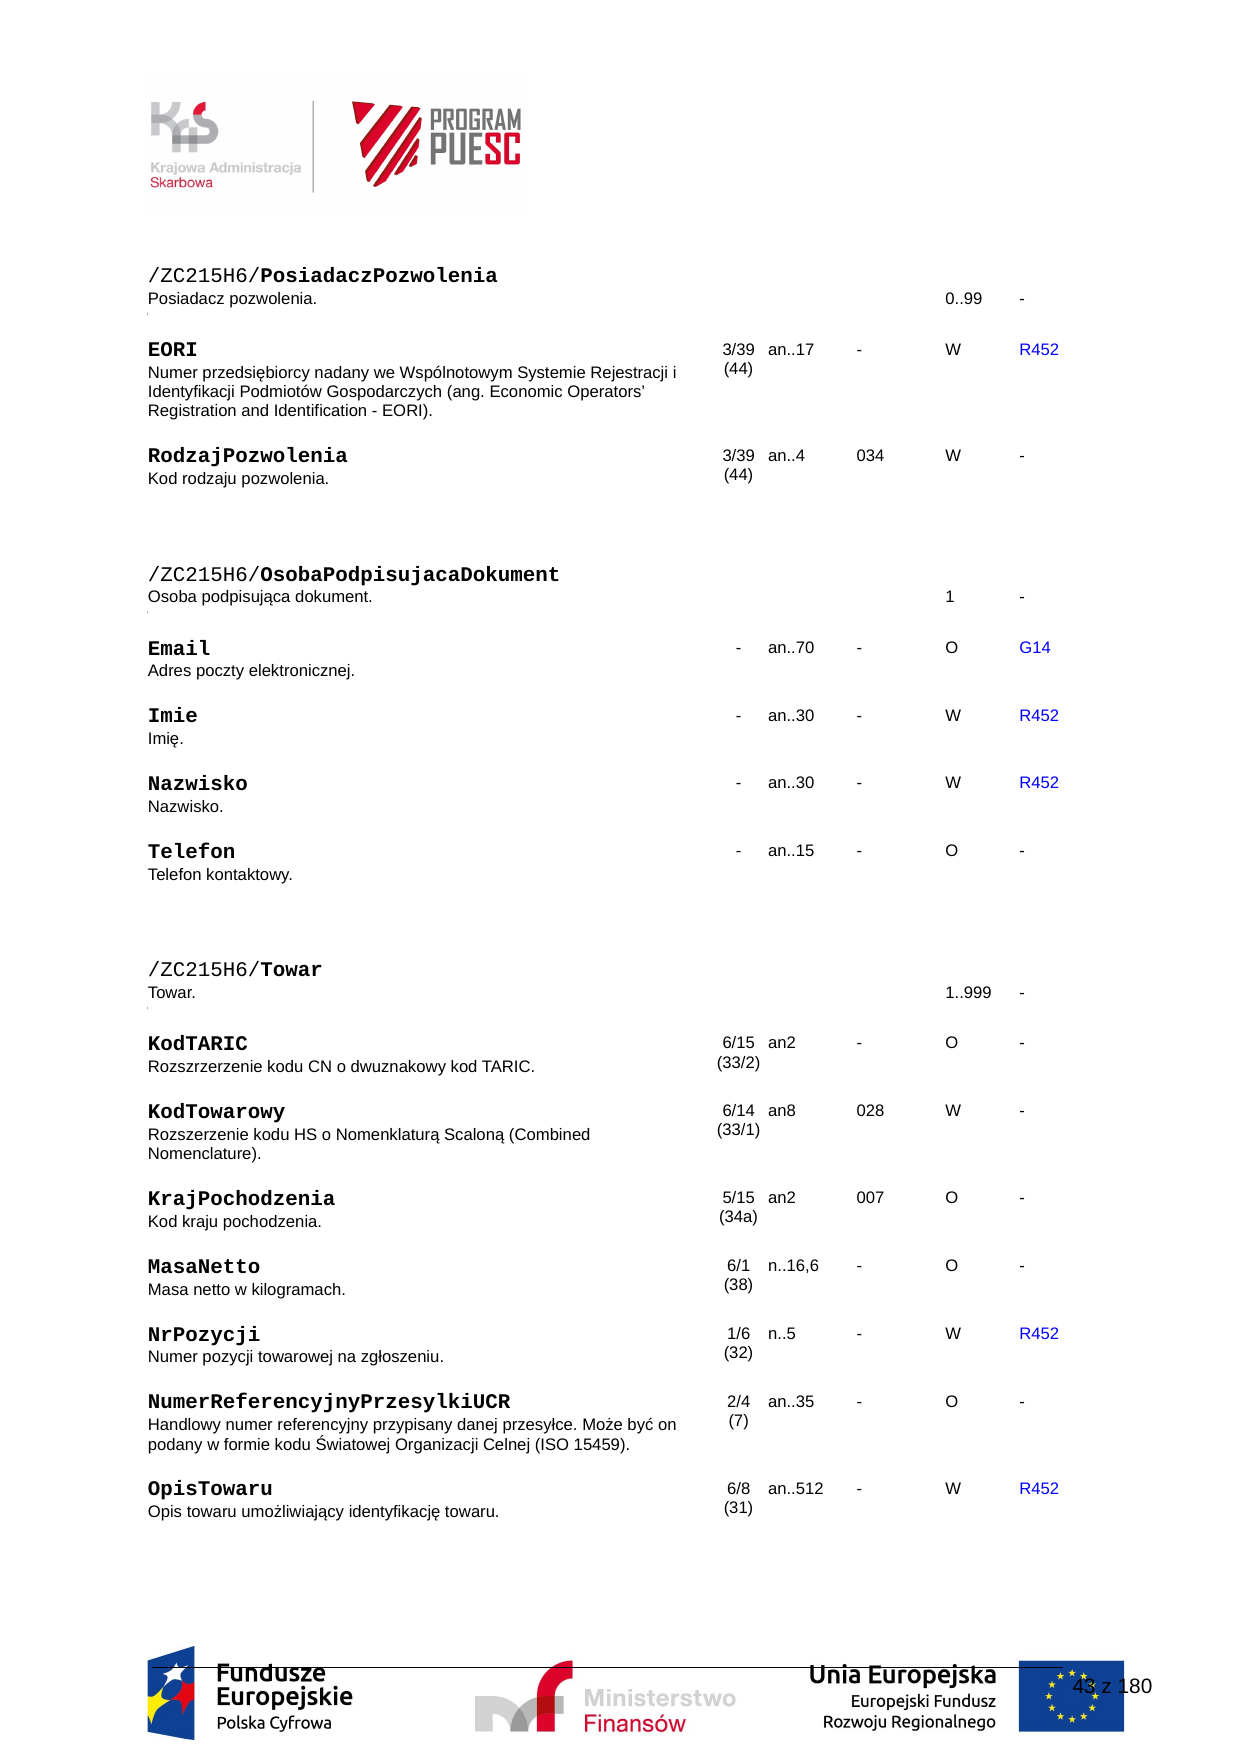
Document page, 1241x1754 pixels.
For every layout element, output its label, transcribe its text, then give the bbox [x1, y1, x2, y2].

text /ZC215H6/OsobaPodpisujacaDokument [148, 563, 1122, 587]
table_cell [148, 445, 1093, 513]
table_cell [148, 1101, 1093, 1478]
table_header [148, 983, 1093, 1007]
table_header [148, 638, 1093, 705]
text /ZC215H6/PosiadaczPozwolenia [148, 265, 1122, 289]
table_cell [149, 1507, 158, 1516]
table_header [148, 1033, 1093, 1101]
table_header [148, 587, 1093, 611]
text /ZC215H6/Towar [148, 959, 1122, 983]
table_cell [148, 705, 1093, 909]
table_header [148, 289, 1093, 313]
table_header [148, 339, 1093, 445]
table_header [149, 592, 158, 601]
picture [147, 1646, 1125, 1740]
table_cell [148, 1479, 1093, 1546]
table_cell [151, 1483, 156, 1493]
picture [147, 73, 529, 215]
